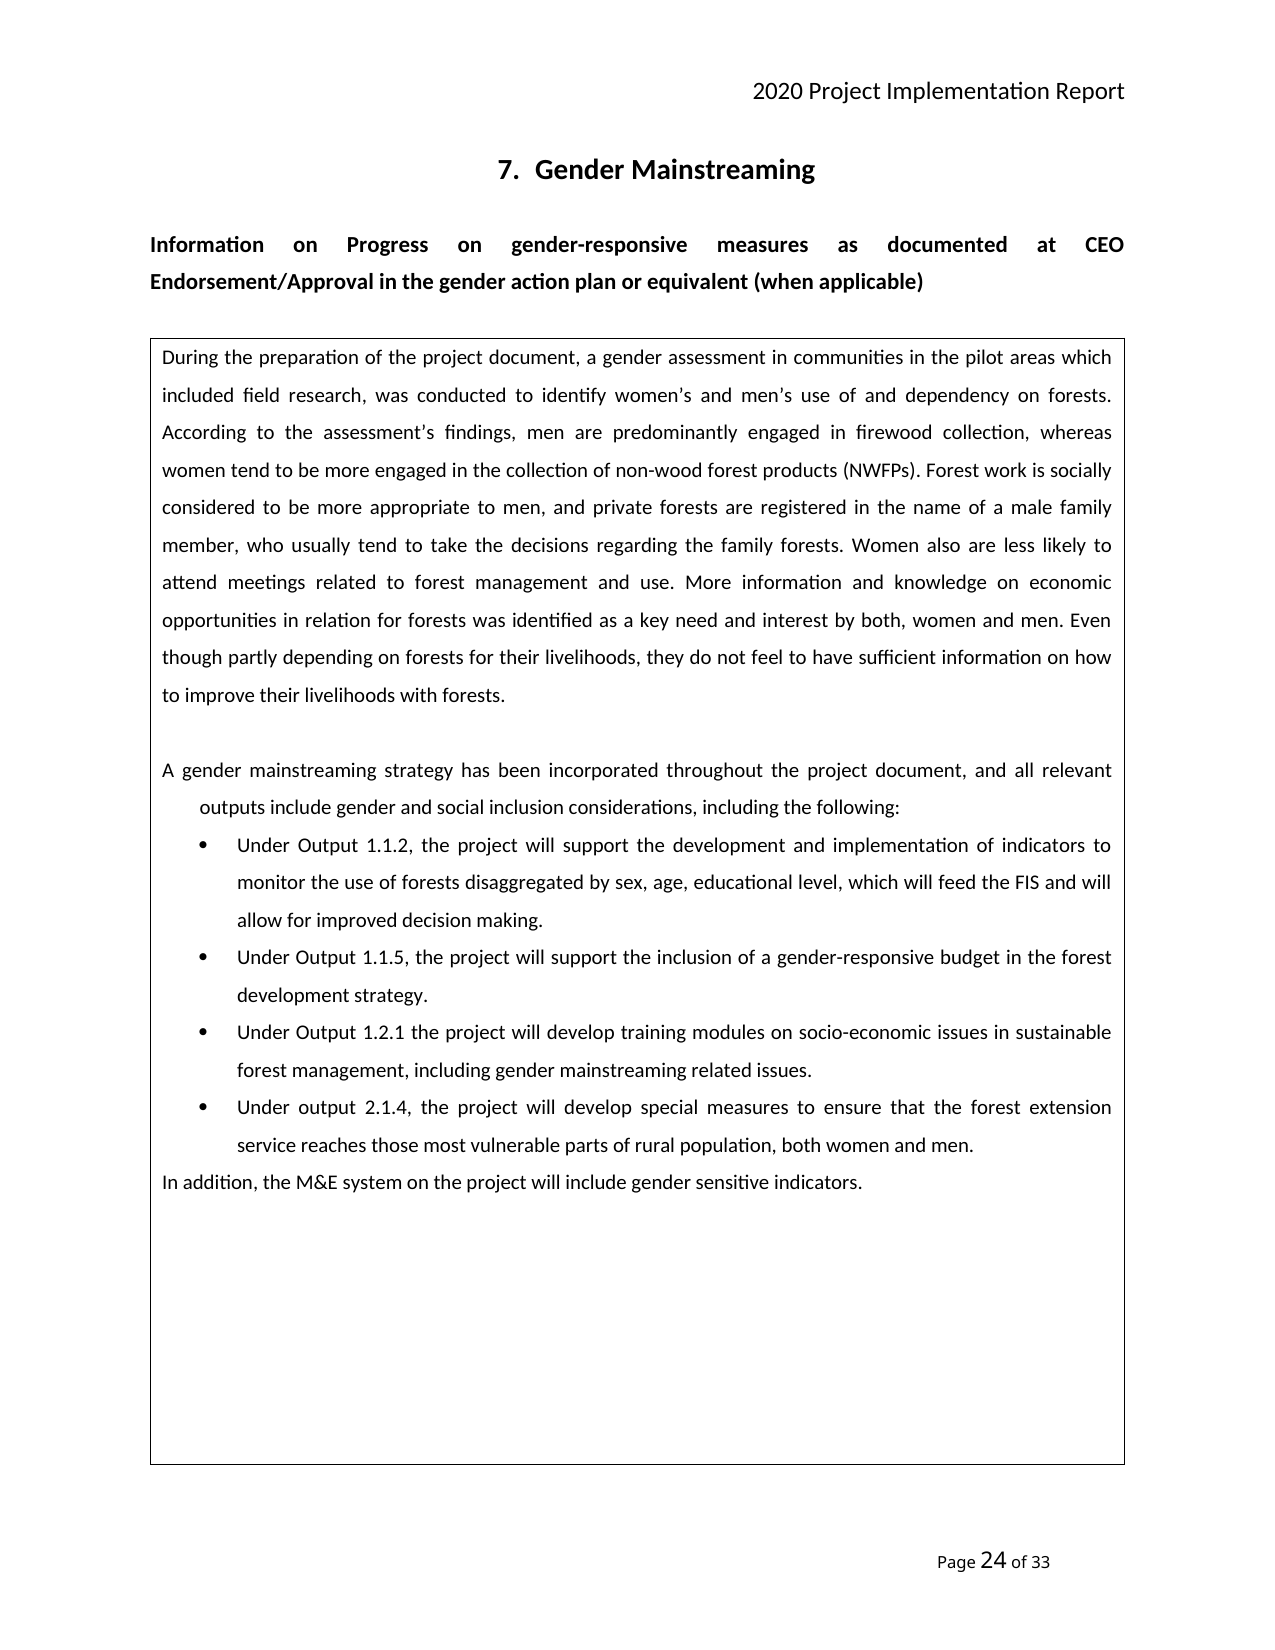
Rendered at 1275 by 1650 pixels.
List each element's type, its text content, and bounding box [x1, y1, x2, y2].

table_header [151, 339, 1124, 1463]
text Gender Mainstreaming [187, 150, 1125, 187]
text Information on Progress on gender-responsive measures as documented at CEO Endorsement/Approval in the gender action plan or equivalent (when applicable) [150, 225, 1125, 300]
